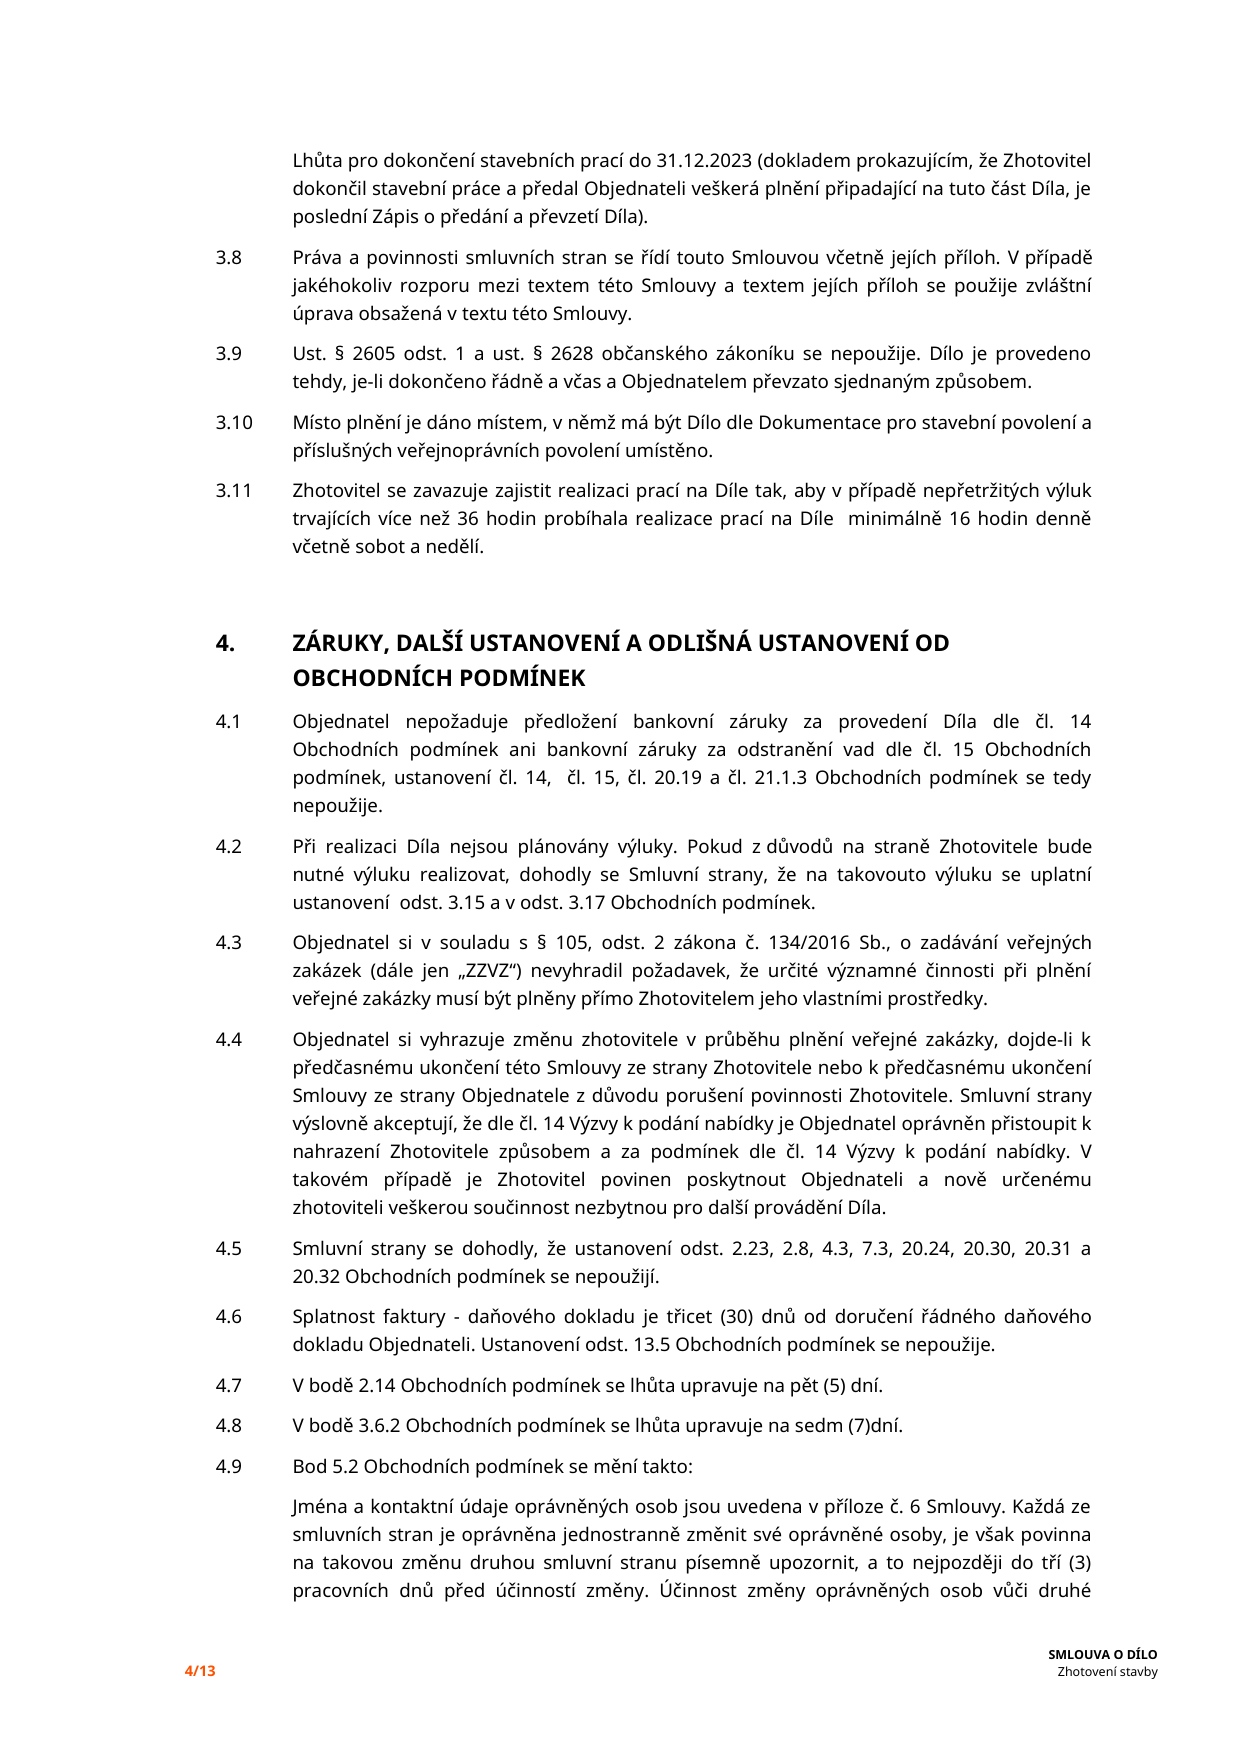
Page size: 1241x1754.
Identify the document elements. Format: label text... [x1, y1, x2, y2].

text Smluvní strany se dohodly, že ustanovení odst. 2.23, 2.8, 4.3, 7.3, 20.24, 20.30, 20.31 a 20.32 Obchodních podmínek se nepoužijí. [216, 1235, 1093, 1288]
text Místo plnění je dáno místem, v němž má být Dílo dle Dokumentace pro stavební povolení a příslušných veřejnoprávních povolení umístěno. [216, 409, 1093, 463]
text Bod 5.2 Obchodních podmínek se mění takto: [216, 1453, 1093, 1478]
text Při realizaci Díla nejsou plánovány výluky. Pokud z důvodů na straně Zhotovitele bude nutné výluku realizovat, dohodly se Smluvní strany, že na takovouto výluku se uplatní ustanovení odst. 3.15 a v odst. 3.17 Obchodních podmínek. [216, 833, 1093, 915]
text Splatnost faktury - daňového dokladu je třicet (30) dnů od doručení řádného daňového dokladu Objednateli. Ustanovení odst. 13.5 Obchodních podmínek se nepoužije. [216, 1303, 1093, 1357]
text Lhůta pro dokončení stavebních prací do 31.12.2023 (dokladem prokazujícím, že Zhotovitel dokončil stavební práce a předal Objednateli veškerá plnění připadající na tuto část Díla, je poslední Zápis o předání a převzetí Díla). [292, 147, 1093, 229]
text Ust. § 2605 odst. 1 a ust. § 2628 občanského zákoníku se nepoužije. Dílo je provedeno tehdy, je-li dokončeno řádně a včas a Objednatelem převzato sjednaným způsobem. [216, 341, 1093, 394]
text Objednatel si v souladu s § 105, odst. 2 zákona č. 134/2016 Sb., o zadávání veřejných zakázek (dále jen „ZZVZ“) nevyhradil požadavek, že určité významné činnosti při plnění veřejné zakázky musí být plněny přímo Zhotovitelem jeho vlastními prostředky. [216, 930, 1093, 1011]
text Zhotovitel se zavazuje zajistit realizaci prací na Díle tak, aby v případě nepřetržitých výluk trvajících více než 36 hodin probíhala realizace prací na Díle minimálně 16 hodin denně včetně sobot a nedělí. [216, 478, 1093, 559]
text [292, 1493, 1093, 1603]
text V bodě 3.6.2 Obchodních podmínek se lhůta upravuje na sedm (7)dní. [216, 1412, 1093, 1438]
text Práva a povinnosti smluvních stran se řídí touto Smlouvou včetně jejích příloh. V případě jakéhokoliv rozporu mezi textem této Smlouvy a textem jejích příloh se použije zvláštní úprava obsažená v textu této Smlouvy. [216, 244, 1093, 326]
text ZÁRUKY, DALŠÍ USTANOVENÍ A ODLIŠNÁ USTANOVENÍ OD OBCHODNÍCH PODMÍNEK [216, 627, 1093, 693]
text V bodě 2.14 Obchodních podmínek se lhůta upravuje na pět (5) dní. [216, 1372, 1093, 1397]
text Objednatel si vyhrazuje změnu zhotovitele v průběhu plnění veřejné zakázky, dojde-li k předčasnému ukončení této Smlouvy ze strany Zhotovitele nebo k předčasnému ukončení Smlouvy ze strany Objednatele z důvodu porušení povinnosti Zhotovitele. Smluvní strany výslovně akceptují, že dle čl. 14 Výzvy k podání nabídky je Objednatel oprávněn přistoupit k nahrazení Zhotovitele způsobem a za podmínek dle čl. 14 Výzvy k podání nabídky. V takovém případě je Zhotovitel povinen poskytnout Objednateli a nově určenému zhotoviteli veškerou součinnost nezbytnou pro další provádění Díla. [216, 1026, 1093, 1220]
text Objednatel nepožaduje předložení bankovní záruky za provedení Díla dle čl. 14 Obchodních podmínek ani bankovní záruky za odstranění vad dle čl. 15 Obchodních podmínek, ustanovení čl. 14, čl. 15, čl. 20.19 a čl. 21.1.3 Obchodních podmínek se tedy nepoužije. [216, 708, 1093, 818]
